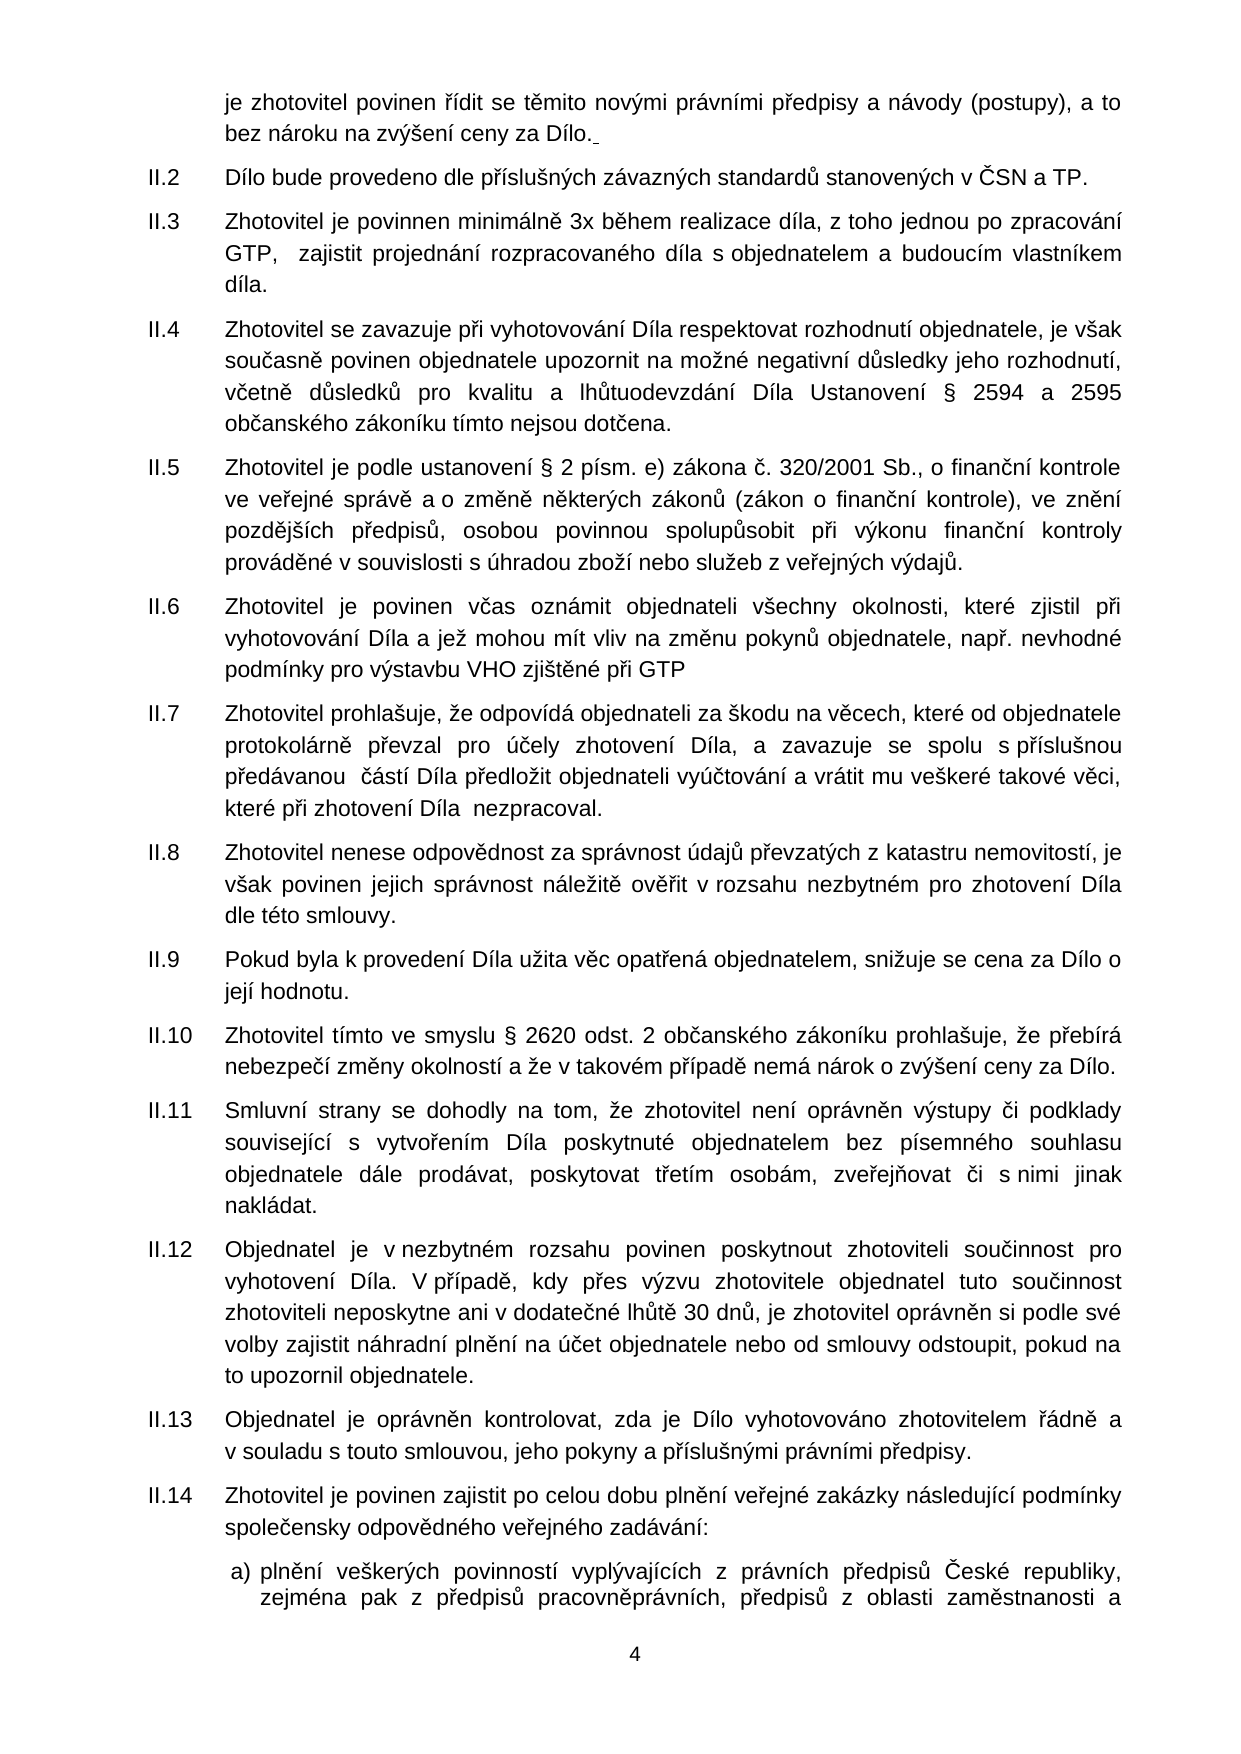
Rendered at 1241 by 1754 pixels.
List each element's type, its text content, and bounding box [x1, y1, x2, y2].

list Zhotovitel se zavazuje při vyhotovování Díla respektovat rozhodnutí objednatele, je však současně povinen objednatele upozornit na možné negativní důsledky jeho rozhodnutí, včetně důsledků pro kvalitu a lhůtuodevzdání Díla Ustanovení § 2594 a 2595 občanského zákoníku tímto nejsou dotčena. [148, 316, 1122, 437]
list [230, 1558, 1122, 1610]
list Objednatel je oprávněn kontrolovat, zda je Dílo vyhotovováno zhotovitelem řádně a v souladu s touto smlouvou, jeho pokyny a příslušnými právními předpisy. [148, 1406, 1122, 1464]
list Zhotovitel nenese odpovědnost za správnost údajů převzatých z katastru nemovitostí, je však povinen jejich správnost náležitě ověřit v rozsahu nezbytném pro zhotovení Díla dle této smlouvy. [148, 839, 1122, 928]
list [148, 89, 1122, 147]
list Zhotovitel je povinen včas oznámit objednateli všechny okolnosti, které zjistil při vyhotovování Díla a jež mohou mít vliv na změnu pokynů objednatele, např. nevhodné podmínky pro výstavbu VHO zjištěné při GTP [148, 593, 1122, 682]
list Pokud byla k provedení Díla užita věc opatřená objednatelem, snižuje se cena za Dílo o její hodnotu. [148, 946, 1122, 1004]
list Zhotovitel tímto ve smyslu § 2620 odst. 2 občanského zákoníku prohlašuje, že přebírá nebezpečí změny okolností a že v takovém případě nemá nárok o zvýšení ceny za Dílo. [148, 1022, 1122, 1080]
list Smluvní strany se dohodly na tom, že zhotovitel není oprávněn výstupy či podklady související s vytvořením Díla poskytnuté objednatelem bez písemného souhlasu objednatele dále prodávat, poskytovat třetím osobám, zveřejňovat či s nimi jinak nakládat. [148, 1097, 1122, 1218]
list Zhotovitel je podle ustanovení § 2 písm. e) zákona č. 320/2001 Sb., o finanční kontrole ve veřejné správě a o změně některých zákonů (zákon o finanční kontrole), ve znění pozdějších předpisů, osobou povinnou spolupůsobit při výkonu finanční kontroly prováděné v souvislosti s úhradou zboží nebo služeb z veřejných výdajů. [148, 454, 1122, 575]
list Dílo bude provedeno dle příslušných závazných standardů stanovených v ČSN a TP. [148, 164, 1122, 191]
list Zhotovitel prohlašuje, že odpovídá objednateli za škodu na věcech, které od objednatele protokolárně převzal pro účely zhotovení Díla, a zavazuje se spolu s příslušnou předávanou částí Díla předložit objednateli vyúčtování a vrátit mu veškeré takové věci, které při zhotovení Díla nezpracoval. [148, 700, 1122, 821]
list Zhotovitel je povinnen minimálně 3x během realizace díla, z toho jednou po zpracování GTP, zajistit projednání rozpracovaného díla s objednatelem a budoucím vlastníkem díla. [148, 208, 1122, 298]
list Zhotovitel je povinen zajistit po celou dobu plnění veřejné zakázky následující podmínky společensky odpovědného veřejného zadávání: [148, 1482, 1122, 1540]
list Objednatel je v nezbytném rozsahu povinen poskytnout zhotoviteli součinnost pro vyhotovení Díla. V případě, kdy přes výzvu zhotovitele objednatel tuto součinnost zhotoviteli neposkytne ani v dodatečné lhůtě 30 dnů, je zhotovitel oprávněn si podle své volby zajistit náhradní plnění na účet objednatele nebo od smlouvy odstoupit, pokud na to upozornil objednatele. [148, 1236, 1122, 1389]
